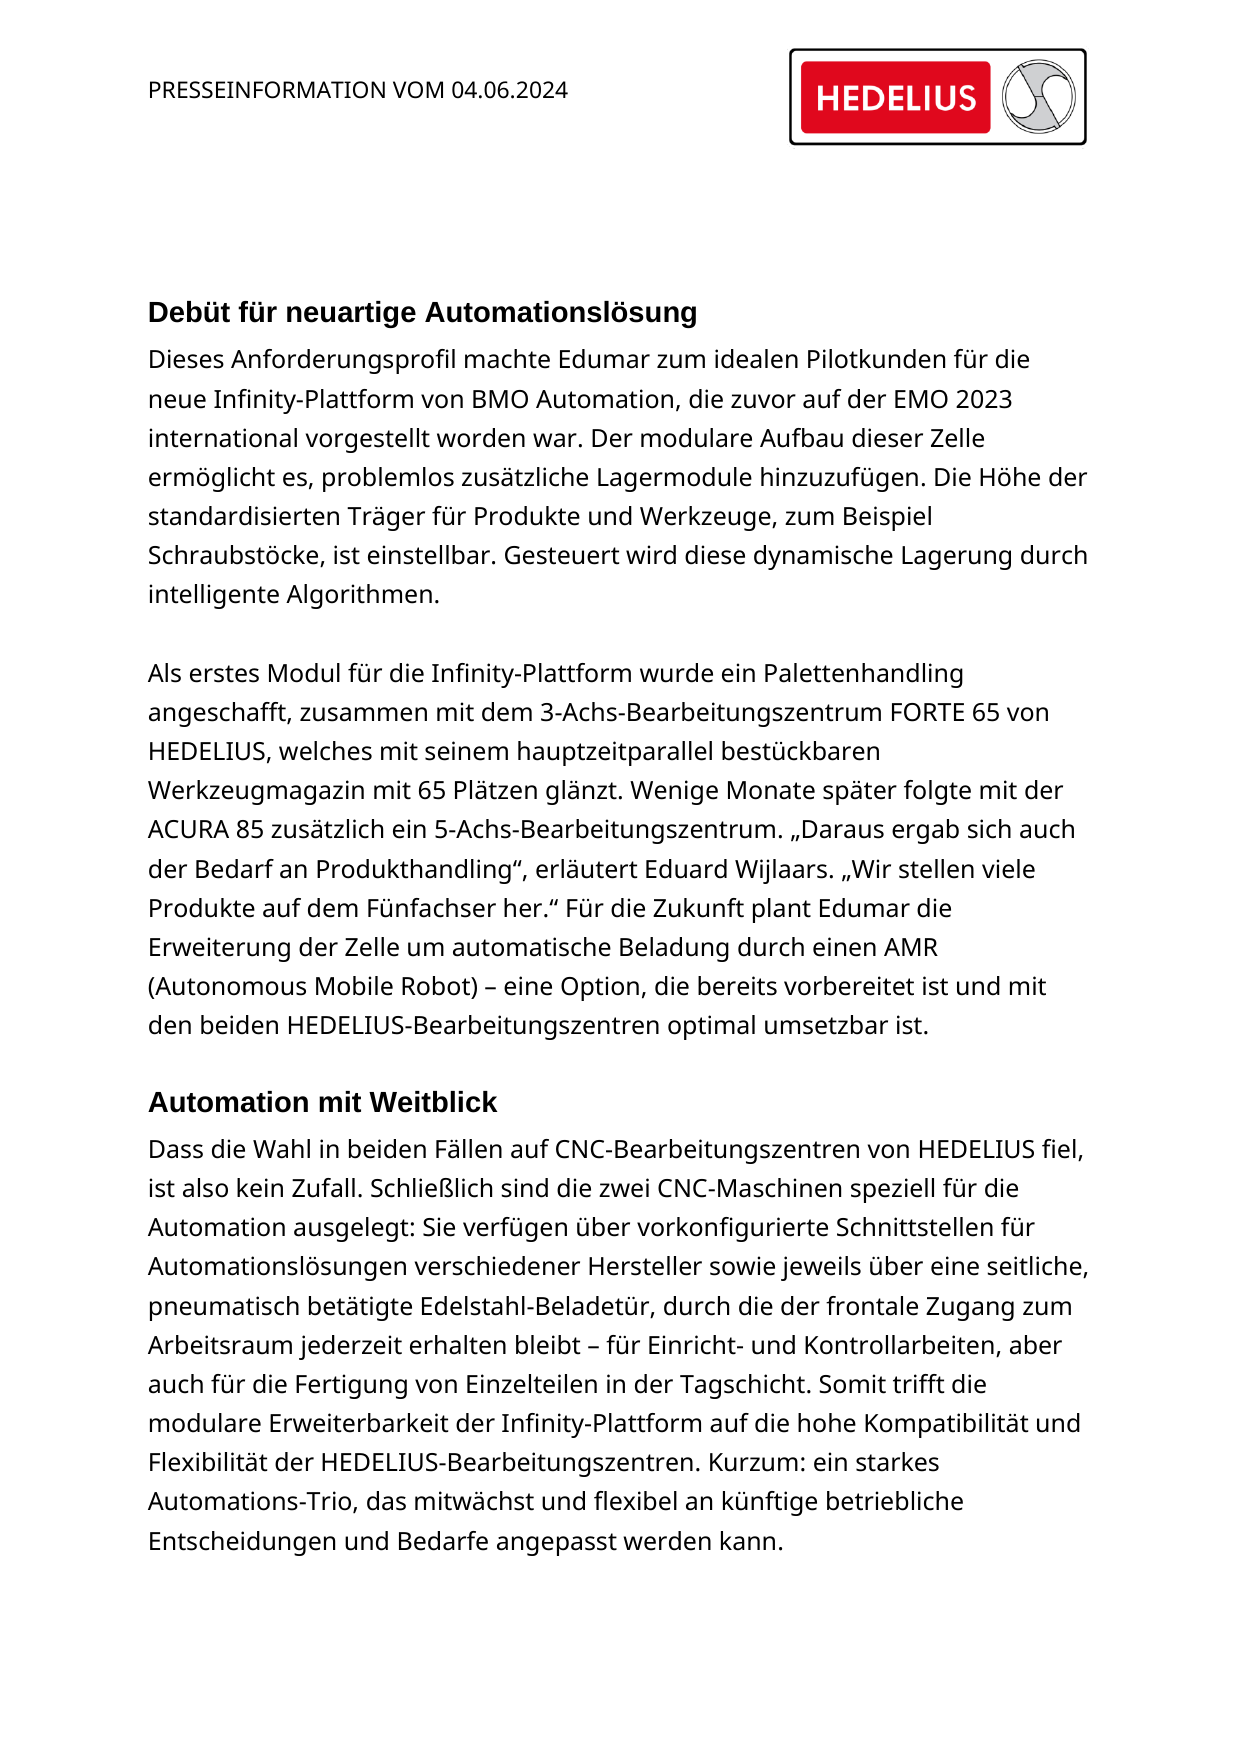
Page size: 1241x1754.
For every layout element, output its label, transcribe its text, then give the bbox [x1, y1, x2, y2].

picture [783, 42, 1090, 149]
text Als erstes Modul für die Infinity-Plattform wurde ein Palettenhandling angeschafft, zusammen mit dem 3-Achs-Bearbeitungszentrum FORTE 65 von HEDELIUS, welches mit seinem hauptzeitparallel bestückbaren Werkzeugmagazin mit 65 Plätzen glänzt. Wenige Monate später folgte mit der ACURA 85 zusätzlich ein 5-Achs-Bearbeitungszentrum. „Daraus ergab sich auch der Bedarf an Produkthandling“, erläutert Eduard Wijlaars. „Wir stellen viele Produkte auf dem Fünfachser her.“ Für die Zukunft plant Edumar die Erweiterung der Zelle um automatische Beladung durch einen AMR (Autonomous Mobile Robot) – eine Option, die bereits vorbereitet ist und mit den beiden HEDELIUS-Bearbeitungszentren optimal umsetzbar ist. [148, 656, 1092, 1042]
text Dieses Anforderungsprofil machte Edumar zum idealen Pilotkunden für die neue Infinity-Plattform von BMO Automation, die zuvor auf der EMO 2023 international vorgestellt worden war. Der modulare Aufbau dieser Zelle ermöglicht es, problemlos zusätzliche Lagermodule hinzuzufügen. Die Höhe der standardisierten Träger für Produkte und Werkzeuge, zum Beispiel Schraubstöcke, ist einstellbar. Gesteuert wird diese dynamische Lagerung durch intelligente Algorithmen. [148, 342, 1092, 611]
text Debüt für neuartige Automationslösung [148, 295, 1092, 329]
text Dass die Wahl in beiden Fällen auf CNC-Bearbeitungszentren von HEDELIUS fiel, ist also kein Zufall. Schließlich sind die zwei CNC-Maschinen speziell für die Automation ausgelegt: Sie verfügen über vorkonfigurierte Schnittstellen für Automationslösungen verschiedener Hersteller sowie jeweils über eine seitliche, pneumatisch betätigte Edelstahl-Beladetür, durch die der frontale Zugang zum Arbeitsraum jederzeit erhalten bleibt – für Einricht- und Kontrollarbeiten, aber auch für die Fertigung von Einzelteilen in der Tagschicht. Somit trifft die modulare Erweiterbarkeit der Infinity-Plattform auf die hohe Kompatibilität und Flexibilität der HEDELIUS-Bearbeitungszentren. Kurzum: ein starkes Automations-Trio, das mitwächst und flexibel an künftige betriebliche Entscheidungen und Bedarfe angepasst werden kann. [148, 1132, 1092, 1557]
text Automation mit Weitblick [148, 1085, 1092, 1118]
